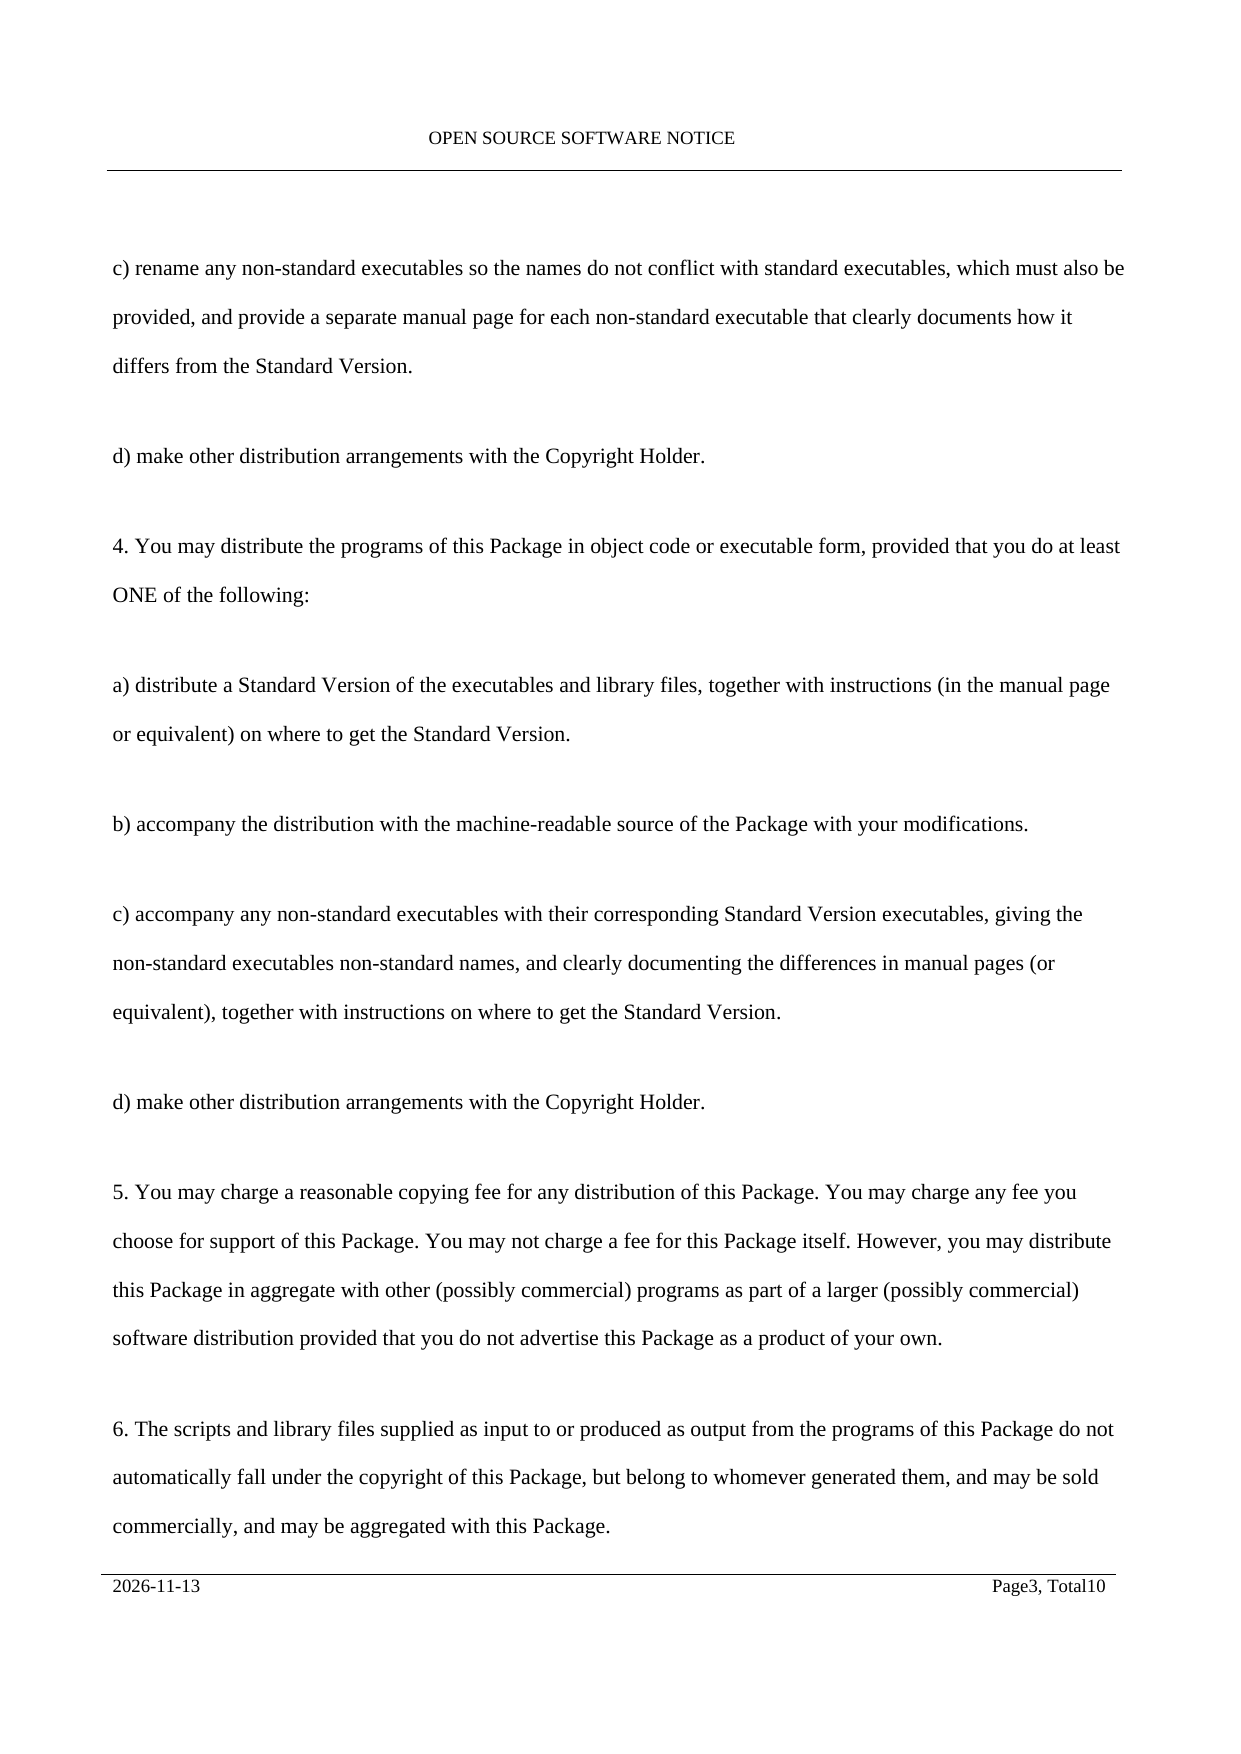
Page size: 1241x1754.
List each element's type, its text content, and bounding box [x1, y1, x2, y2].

text 6. The scripts and library files supplied as input to or produced as output from the programs of this Package do not automatically fall under the copyright of this Package, but belong to whomever generated them, and may be sold commercially, and may be aggregated with this Package. [112, 1412, 1128, 1542]
text d) make other distribution arrangements with the Copyright Holder. [112, 439, 1128, 472]
text b) accompany the distribution with the machine-readable source of the Package with your modifications. [112, 807, 1128, 840]
text 4. You may distribute the programs of this Package in object code or executable form, provided that you do at least ONE of the following: [112, 529, 1128, 611]
text c) accompany any non-standard executables with their corresponding Standard Version executables, giving the non-standard executables non-standard names, and clearly documenting the differences in manual pages (or equivalent), together with instructions on where to get the Standard Version. [112, 897, 1128, 1027]
text a) distribute a Standard Version of the executables and library files, together with instructions (in the manual page or equivalent) on where to get the Standard Version. [112, 668, 1128, 749]
text c) rename any non-standard executables so the names do not conflict with standard executables, which must also be provided, and provide a separate manual page for each non-standard executable that clearly documents how it differs from the Standard Version. [112, 251, 1128, 381]
text 5. You may charge a reasonable copying fee for any distribution of this Package. You may charge any fee you choose for support of this Package. You may not charge a fee for this Package itself. However, you may distribute this Package in aggregate with other (possibly commercial) programs as part of a larger (possibly commercial) software distribution provided that you do not advertise this Package as a product of your own. [112, 1175, 1128, 1354]
text d) make other distribution arrangements with the Copyright Holder. [112, 1085, 1128, 1118]
